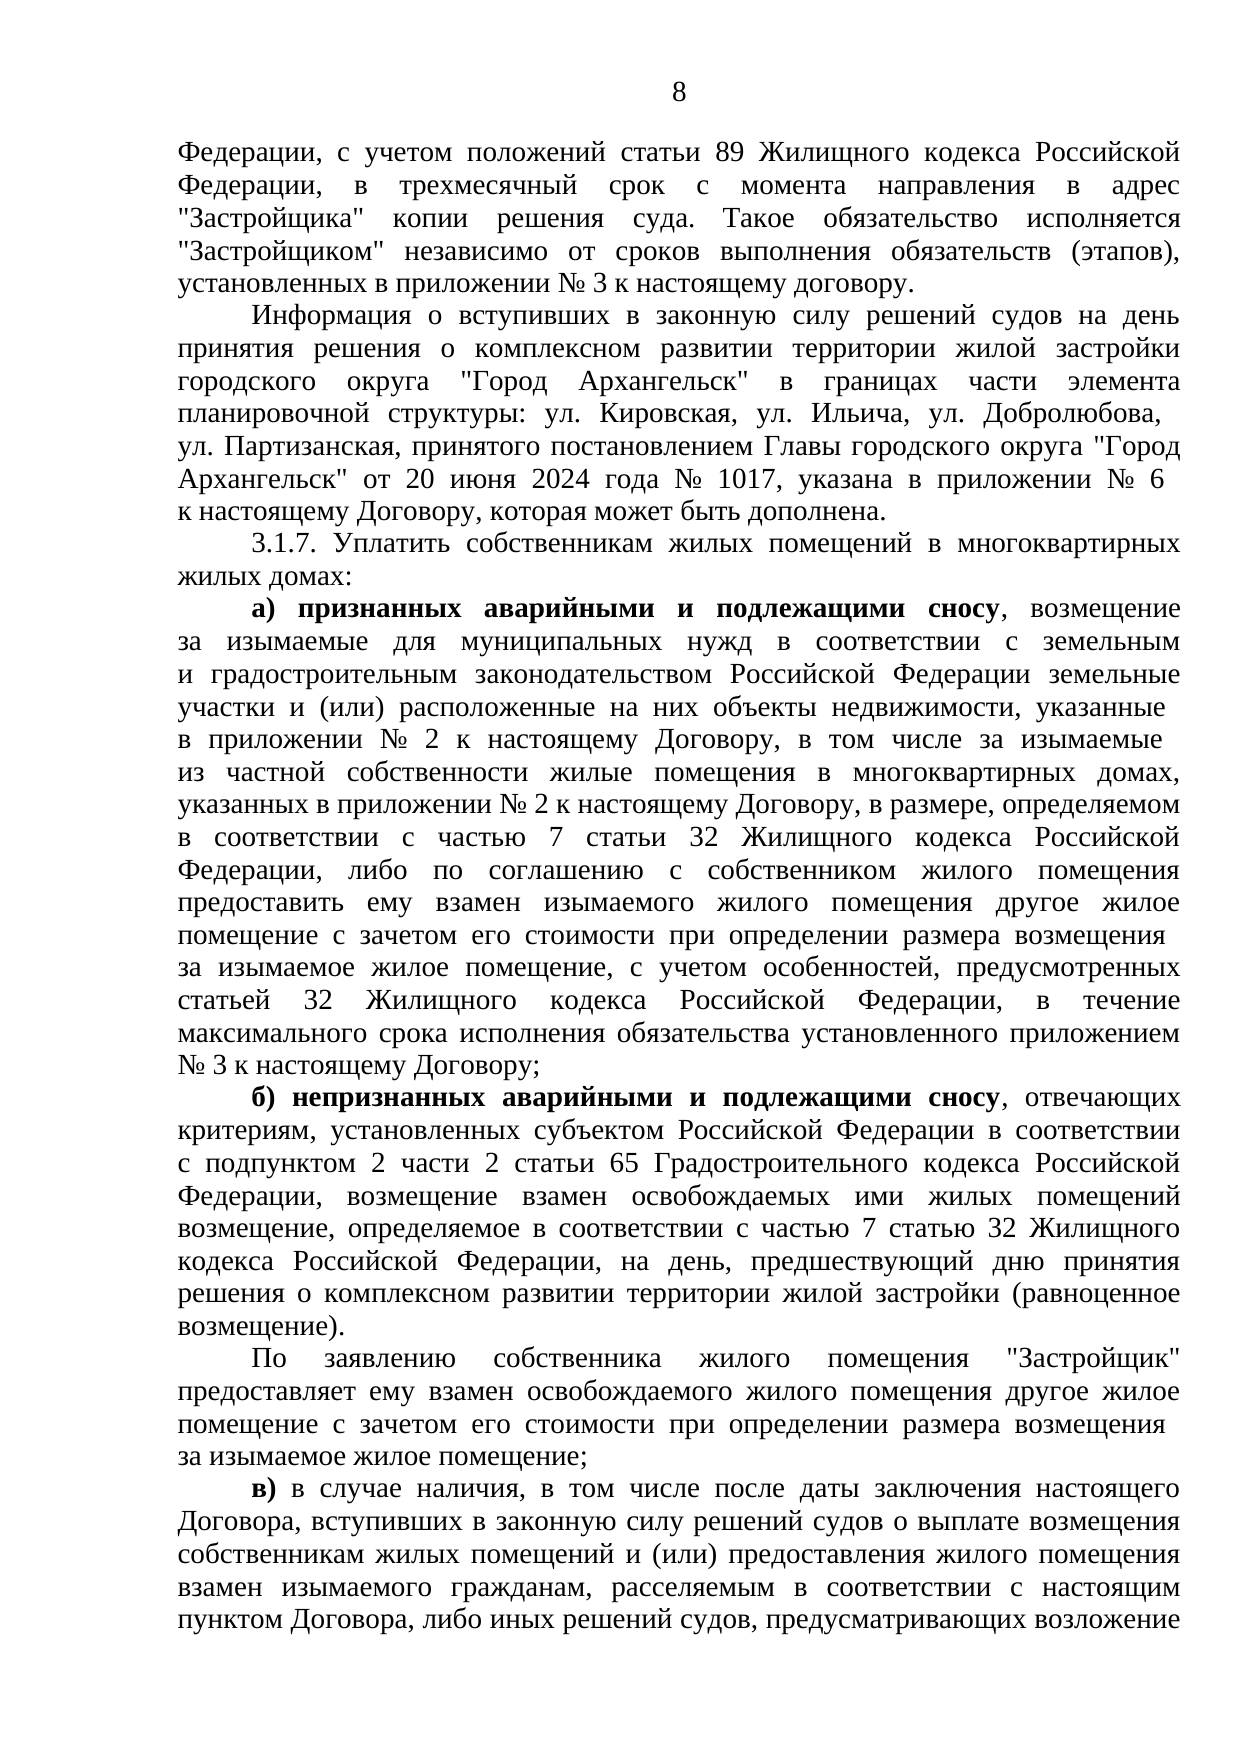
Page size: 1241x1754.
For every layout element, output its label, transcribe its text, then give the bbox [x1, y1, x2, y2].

text По заявлению собственника жилого помещения "Застройщик" предоставляет ему взамен освобождаемого жилого помещения другое жилое помещение с зачетом его стоимости при определении размера возмещения за изымаемое жилое помещение; [177, 1342, 1181, 1472]
text 3.1.7. Уплатить собственникам жилых помещений в многоквартирных жилых домах: [177, 527, 1181, 592]
text а) признанных аварийными и подлежащими сносу, возмещение за изымаемые для муниципальных нужд в соответствии с земельным и градостроительным законодательством Российской Федерации земельные участки и (или) расположенные на них объекты недвижимости, указанные в приложении № 2 к настоящему Договору, в том числе за изымаемые из частной собственности жилые помещения в многоквартирных домах, указанных в приложении № 2 к настоящему Договору, в размере, определяемом в соответствии с частью 7 статьи 32 Жилищного кодекса Российской Федерации, либо по соглашению с собственником жилого помещения предоставить ему взамен изымаемого жилого помещения другое жилое помещение с зачетом его стоимости при определении размера возмещения за изымаемое жилое помещение, с учетом особенностей, предусмотренных статьей 32 Жилищного кодекса Российской Федерации, в течение максимального срока исполнения обязательства установленного приложением № 3 к настоящему Договору; [177, 592, 1181, 1081]
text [177, 1472, 1181, 1635]
text Информация о вступивших в законную силу решений судов на день принятия решения о комплексном развитии территории жилой застройки городского округа "Город Архангельск" в границах части элемента планировочной структуры: ул. Кировская, ул. Ильича, ул. Добролюбова, ул. Партизанская, принятого постановлением Главы городского округа "Город Архангельск" от 20 июня 2024 года № 1017, указана в приложении № 6 к настоящему Договору, которая может быть дополнена. [177, 299, 1181, 527]
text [177, 136, 1181, 299]
text б) непризнанных аварийными и подлежащими сносу, отвечающих критериям, установленных субъектом Российской Федерации в соответствии с подпунктом 2 части 2 статьи 65 Градостроительного кодекса Российской Федерации, возмещение взамен освобождаемых ими жилых помещений возмещение, определяемое в соответствии с частью 7 статью 32 Жилищного кодекса Российской Федерации, на день, предшествующий дню принятия решения о комплексном развитии территории жилой застройки (равноценное возмещение). [177, 1081, 1181, 1342]
